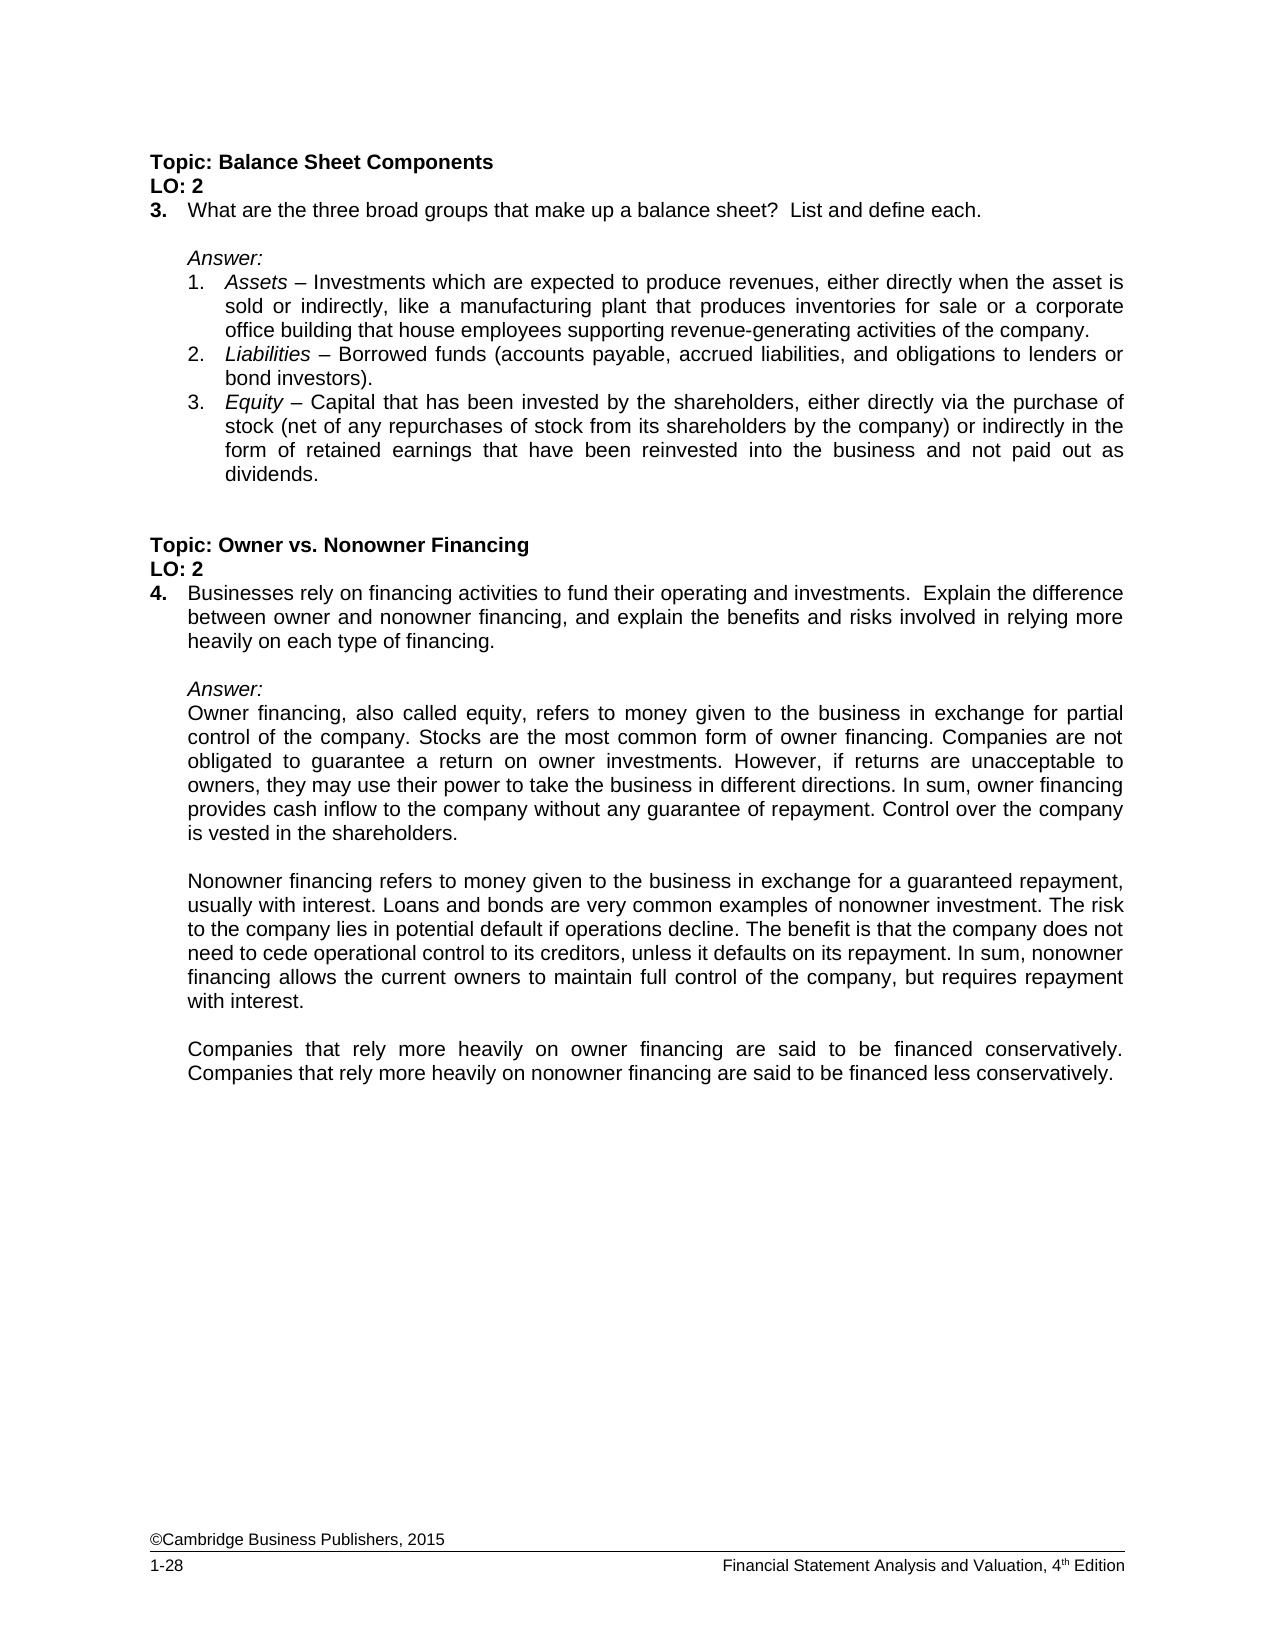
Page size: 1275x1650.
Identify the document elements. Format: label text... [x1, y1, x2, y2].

text 1. Assets – Investments which are expected to produce revenues, either directly when the asset is sold or indirectly, like a manufacturing plant that produces inventories for sale or a corporate office building that house employees supporting revenue-generating activities of the company. [187, 270, 1125, 342]
text Topic: Owner vs. Nonowner Financing [150, 533, 1125, 557]
text Companies that rely more heavily on owner financing are said to be financed conservatively. Companies that rely more heavily on nonowner financing are said to be financed less conservatively. [187, 1036, 1125, 1084]
text 3. What are the three broad groups that make up a balance sheet? List and define each. [150, 198, 1125, 222]
text 4. Businesses rely on financing activities to fund their operating and investments. Explain the difference between owner and nonowner financing, and explain the benefits and risks involved in relying more heavily on each type of financing. [150, 581, 1125, 653]
text Nonowner financing refers to money given to the business in exchange for a guaranteed repayment, usually with interest. Loans and bonds are very common examples of nonowner investment. The risk to the company lies in potential default if operations decline. The benefit is that the company does not need to cede operational control to its creditors, unless it defaults on its repayment. In sum, nonowner financing allows the current owners to maintain full control of the company, but requires repayment with interest. [187, 869, 1125, 1012]
text Answer: [187, 677, 1125, 701]
text 3. Equity – Capital that has been invested by the shareholders, either directly via the purchase of stock (net of any repurchases of stock from its shareholders by the company) or indirectly in the form of retained earnings that have been reinvested into the business and not paid out as dividends. [187, 389, 1125, 485]
text LO: 2 [150, 557, 1125, 581]
text Owner financing, also called equity, refers to money given to the business in exchange for partial control of the company. Stocks are the most common form of owner financing. Companies are not obligated to guarantee a return on owner investments. However, if returns are unacceptable to owners, they may use their power to take the business in different directions. In sum, owner financing provides cash inflow to the company without any guarantee of repayment. Control over the company is vested in the shareholders. [187, 701, 1125, 845]
text Answer: [187, 246, 1125, 270]
text Topic: Balance Sheet Components [150, 150, 1125, 174]
text LO: 2 [150, 174, 1125, 198]
text 2. Liabilities – Borrowed funds (accounts payable, accrued liabilities, and obligations to lenders or bond investors). [187, 342, 1125, 389]
